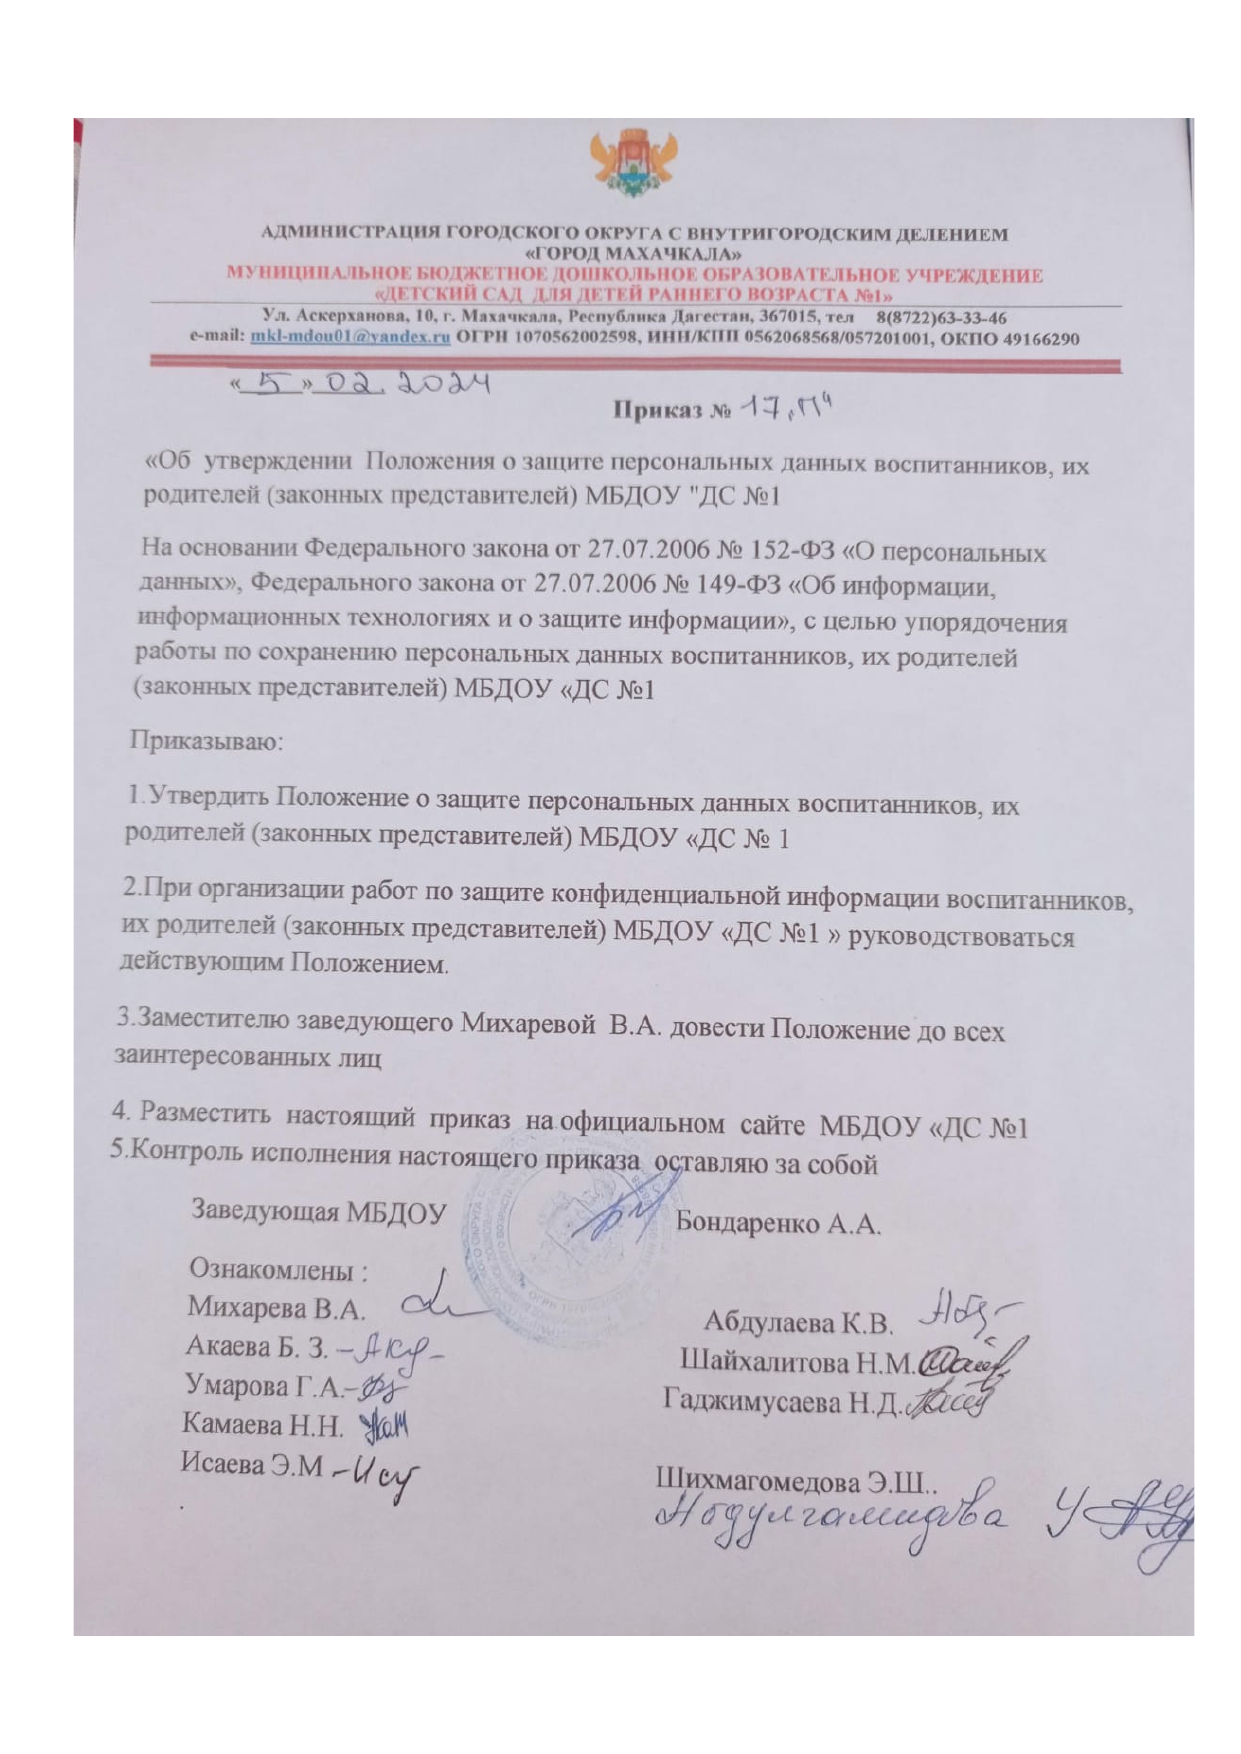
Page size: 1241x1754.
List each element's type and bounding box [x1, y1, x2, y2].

picture [73, 118, 1195, 1636]
